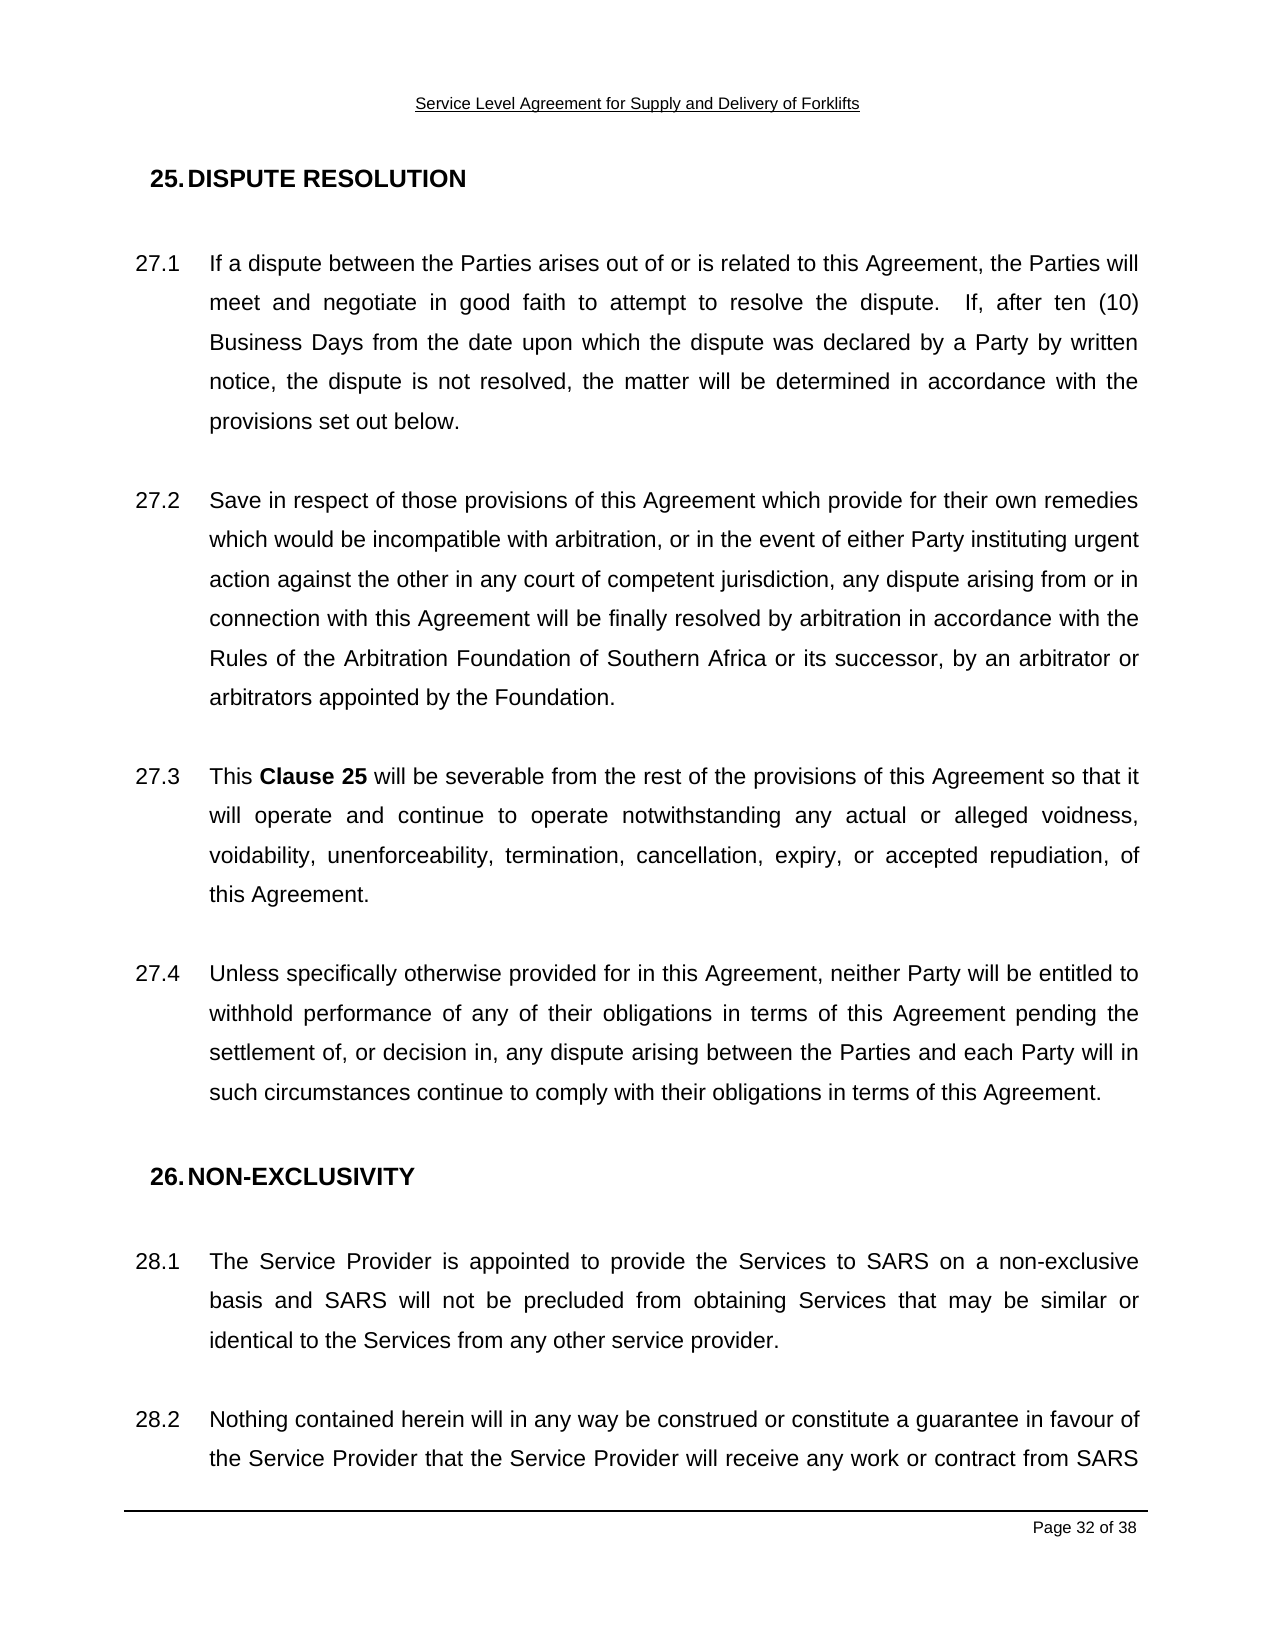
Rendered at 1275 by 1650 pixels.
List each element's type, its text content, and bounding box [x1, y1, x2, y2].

subtitle DISPUTE RESOLUTION [150, 163, 1140, 192]
subtitle Unless specifically otherwise provided for in this Agreement, neither Party will be entitled to withhold performance of any of their obligations in terms of this Agreement pending the settlement of, or decision in, any dispute arising between the Parties and each Party will in such circumstances continue to comply with their obligations in terms of this Agreement. [135, 960, 1140, 1105]
subtitle NON-EXCLUSIVITY [150, 1161, 1140, 1190]
subtitle This Clause 28 will be severable from the rest of the provisions of this Agreement so that it will operate and continue to operate notwithstanding any actual or alleged voidness, voidability, unenforceability, termination, cancellation, expiry, or accepted repudiation, of this Agreement. [135, 763, 1140, 908]
subtitle Save in respect of those provisions of this Agreement which provide for their own remedies which would be incompatible with arbitration, or in the event of either Party instituting urgent action against the other in any court of competent jurisdiction, any dispute arising from or in connection with this Agreement will be finally resolved by arbitration in accordance with the Rules of the Arbitration Foundation of Southern Africa or its successor, by an arbitrator or arbitrators appointed by the Foundation. [135, 487, 1140, 710]
subtitle If a dispute between the Parties arises out of or is related to this Agreement, the Parties will meet and negotiate in good faith to attempt to resolve the dispute. If, after ten (10) Business Days from the date upon which the dispute was declared by a Party by written notice, the dispute is not resolved, the matter will be determined in accordance with the provisions set out below. [135, 250, 1140, 434]
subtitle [135, 1406, 1140, 1471]
subtitle The Service Provider is appointed to provide the Services to SARS on a non-exclusive basis and SARS will not be precluded from obtaining Services that may be similar or identical to the Services from any other service provider. [135, 1248, 1140, 1353]
